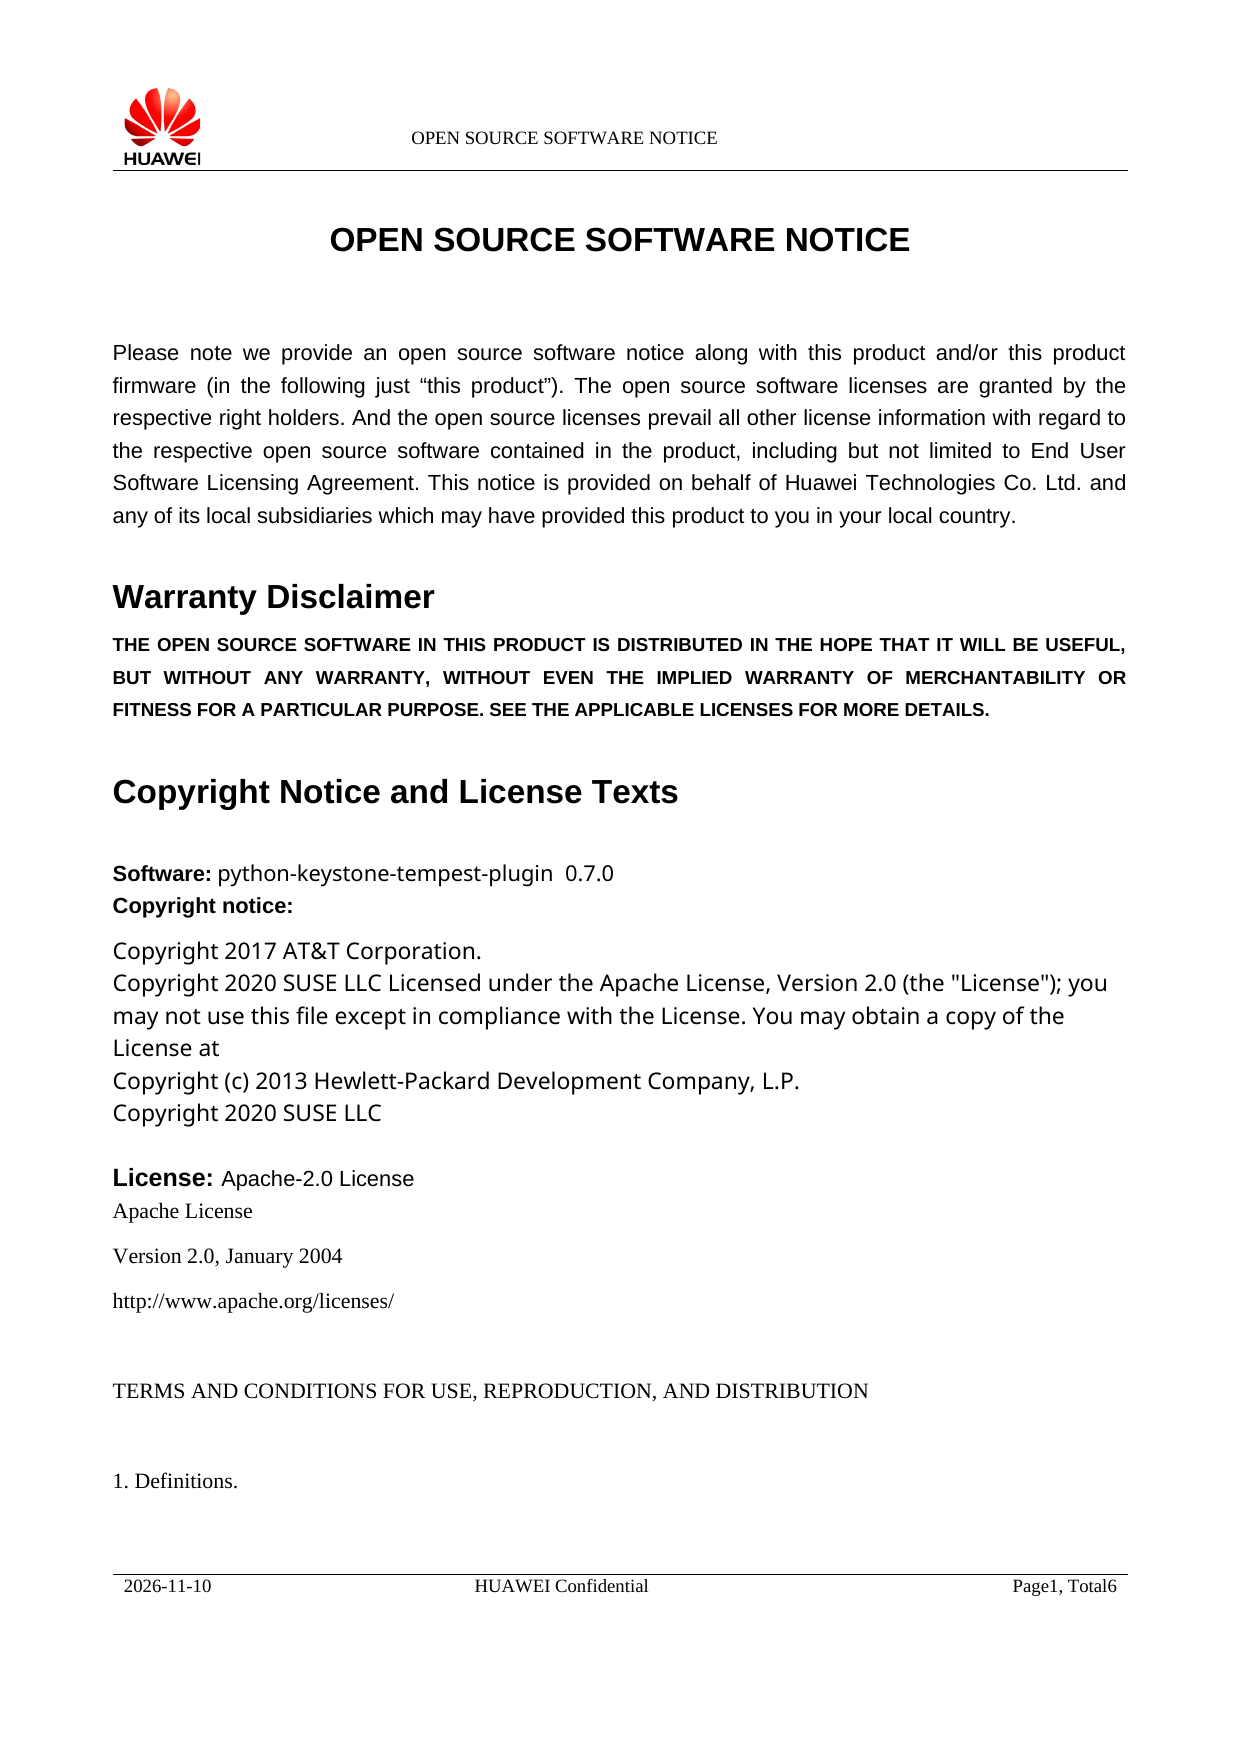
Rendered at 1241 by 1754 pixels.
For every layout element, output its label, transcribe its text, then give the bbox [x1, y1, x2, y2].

text 1. Definitions. [112, 1464, 1128, 1497]
text Warranty Disclaimer [112, 564, 1128, 629]
text Copyright (c) 2013 Hewlett-Packard Development Company, L.P. [112, 1064, 1128, 1096]
text Copyright 2020 SUSE LLC [112, 1096, 1128, 1129]
text Version 2.0, January 2004 [112, 1239, 1128, 1272]
text OPEN SOURCE SOFTWARE NOTICE [112, 206, 1128, 271]
text Copyright notice: [112, 889, 1128, 921]
text http://www.apache.org/licenses/ [112, 1284, 1128, 1317]
text TERMS AND CONDITIONS FOR USE, REPRODUCTION, AND DISTRIBUTION [112, 1374, 1128, 1407]
picture [124, 88, 201, 165]
text Copyright Notice and License Texts [112, 759, 1128, 824]
text License: Apache-2.0 License [112, 1161, 1128, 1194]
text Apache License [112, 1194, 1128, 1226]
text Copyright 2017 AT&T Corporation. [112, 934, 1128, 966]
text Please note we provide an open source software notice along with this product and/or this product firmware (in the following just “this product”). The open source software licenses are granted by the respective right holders. And the open source licenses prevail all other license information with regard to the respective open source software contained in the product, including but not limited to End User Software Licensing Agreement. This notice is provided on behalf of Huawei Technologies Co. Ltd. and any of its local subsidiaries which may have provided this product to you in your local country. [112, 336, 1128, 531]
text The open source software in this product is distributed in the hope that it will be useful, but WITHOUT ANY WARRANTY, without even the implied warranty of MERCHANTABILITY or FITNESS FOR A PARTICULAR PURPOSE. See the applicable licenses for more details. [112, 629, 1128, 726]
text Copyright 2020 SUSE LLC Licensed under the Apache License, Version 2.0 (the "License"); you may not use this file except in compliance with the License. You may obtain a copy of the License at [112, 966, 1128, 1064]
title Software: python-keystone-tempest-plugin 0.7.0 [112, 856, 1128, 889]
